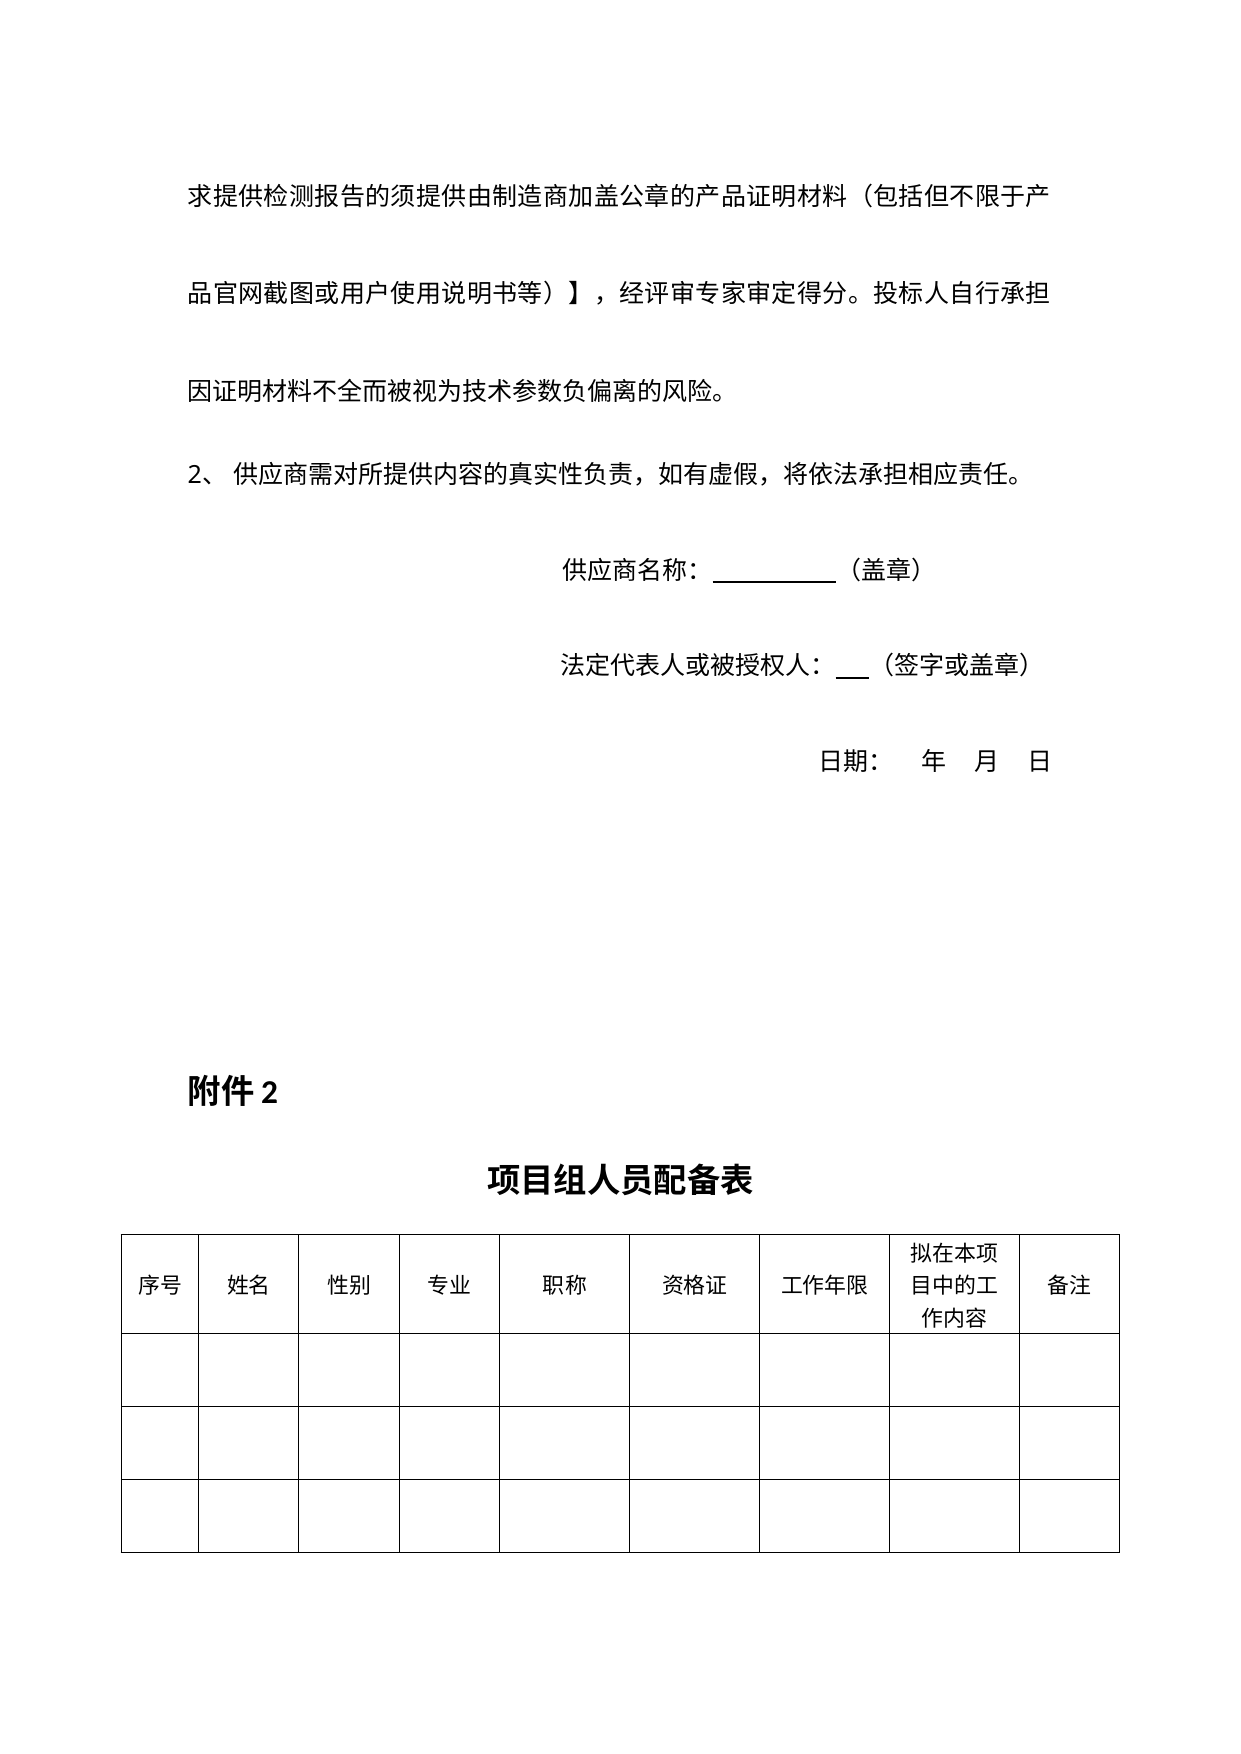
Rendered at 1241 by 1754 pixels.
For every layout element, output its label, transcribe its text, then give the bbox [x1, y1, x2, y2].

table_cell [1020, 1407, 1119, 1479]
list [187, 162, 1053, 422]
table_cell [400, 1334, 499, 1406]
table_cell [630, 1334, 759, 1406]
table_header 拟在本项目中的工作内容 [890, 1235, 1019, 1333]
table_cell [299, 1334, 399, 1406]
table_cell [299, 1407, 399, 1479]
table_cell [760, 1480, 889, 1552]
table_cell [890, 1407, 1019, 1479]
table_cell [1020, 1480, 1119, 1552]
table_cell [122, 1334, 198, 1406]
text 项目组人员配备表 [187, 1145, 1053, 1210]
table_header 性别 [299, 1235, 399, 1333]
table_cell [400, 1480, 499, 1552]
table_header 序号 [122, 1235, 198, 1333]
table_cell [500, 1480, 629, 1552]
table_cell [760, 1407, 889, 1479]
list 供应商需对所提供内容的真实性负责，如有虚假，将依法承担相应责任。 [187, 440, 1053, 505]
table_cell [199, 1334, 298, 1406]
table_cell [122, 1480, 198, 1552]
table_cell [199, 1480, 298, 1552]
table_cell [890, 1480, 1019, 1552]
text 附件2 [187, 1056, 1053, 1121]
table_header 资格证 [630, 1235, 759, 1333]
text 日期： 年 月 日 [235, 727, 1053, 792]
table_cell [1020, 1334, 1119, 1406]
table_cell [199, 1407, 298, 1479]
table_cell [500, 1407, 629, 1479]
text 供应商名称： （盖章） [187, 536, 1053, 601]
table_header 专业 [400, 1235, 499, 1333]
table_cell [890, 1334, 1019, 1406]
table_cell [500, 1334, 629, 1406]
table_header 备注 [1020, 1235, 1119, 1333]
table_header 职称 [500, 1235, 629, 1333]
table_cell [630, 1407, 759, 1479]
table_cell [299, 1480, 399, 1552]
table_header 工作年限 [760, 1235, 889, 1333]
text 法定代表人或被授权人： （签字或盖章） [235, 631, 1053, 696]
table_cell [760, 1334, 889, 1406]
table_cell [122, 1407, 198, 1479]
table_cell [630, 1480, 759, 1552]
table_header 姓名 [199, 1235, 298, 1333]
table_cell [400, 1407, 499, 1479]
